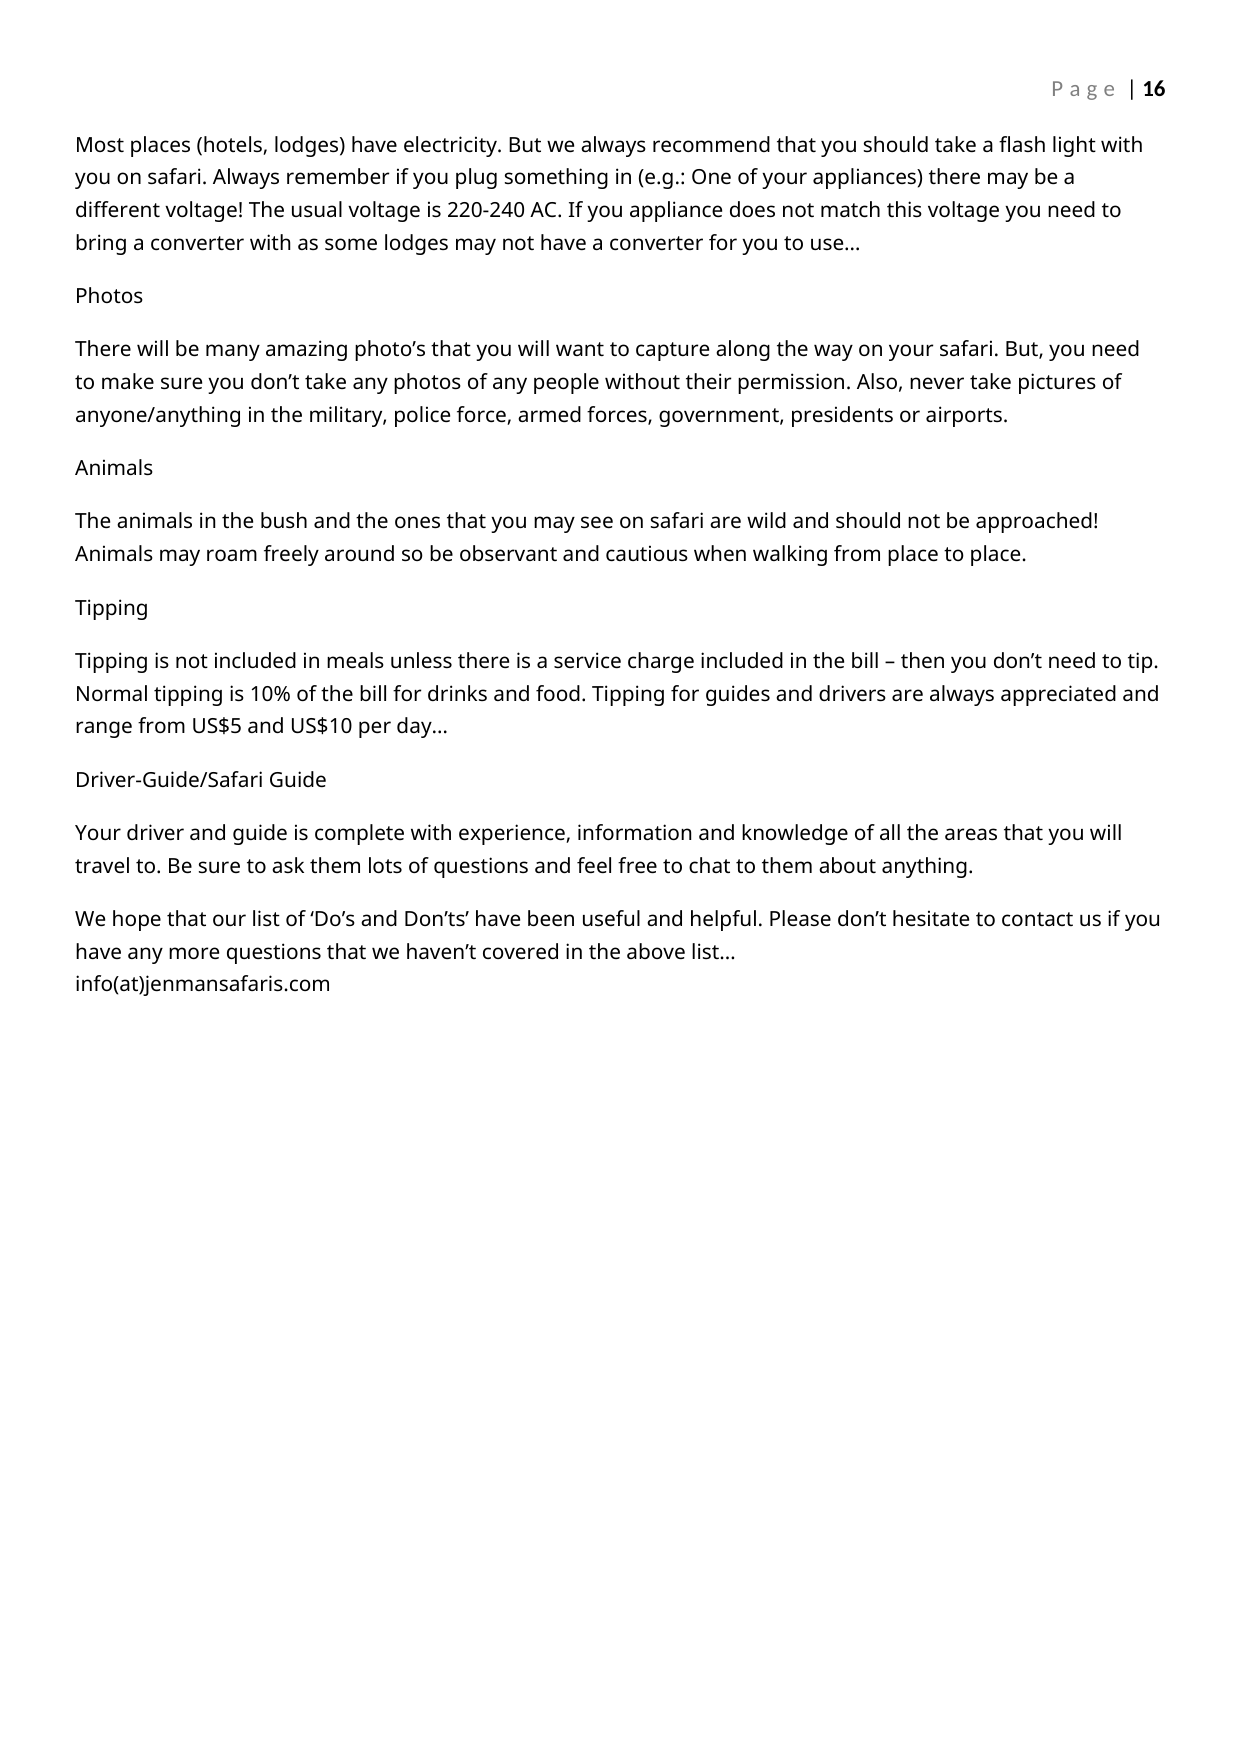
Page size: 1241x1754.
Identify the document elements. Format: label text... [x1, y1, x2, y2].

text We hope that our list of ‘Do’s and Don’ts’ have been useful and helpful. Please don’t hesitate to contact us if you have any more questions that we haven’t covered in the above list… info(at)jenmansafaris.com [75, 904, 1165, 998]
text There will be many amazing photo’s that you will want to capture along the way on your safari. But, you need to make sure you don’t take any photos of any people without their permission. Also, never take pictures of anyone/anything in the military, police force, armed forces, government, presidents or airports. [75, 334, 1165, 428]
text The animals in the bush and the ones that you may see on safari are wild and should not be approached! Animals may roam freely around so be observant and cautious when walking from place to place. [75, 507, 1165, 568]
text Photos [75, 281, 1165, 309]
text Most places (hotels, lodges) have electricity. But we always recommend that you should take a flash light with you on safari. Always remember if you plug something in (e.g.: One of your appliances) there may be a different voltage! The usual voltage is 220-240 AC. If you appliance does not match this voltage you need to bring a converter with as some lodges may not have a converter for you to use… [75, 130, 1165, 256]
text Your driver and guide is complete with experience, information and knowledge of all the areas that you will travel to. Be sure to ask them lots of questions and feel free to chat to them about anything. [75, 818, 1165, 879]
text Tipping is not included in meals unless there is a service charge included in the bill – then you don’t need to tip. Normal tipping is 10% of the bill for drinks and food. Tipping for guides and drivers are always appreciated and range from US$5 and US$10 per day… [75, 646, 1165, 740]
text Animals [75, 453, 1165, 482]
text Tipping [75, 593, 1165, 621]
text Driver-Guide/Safari Guide [75, 765, 1165, 793]
